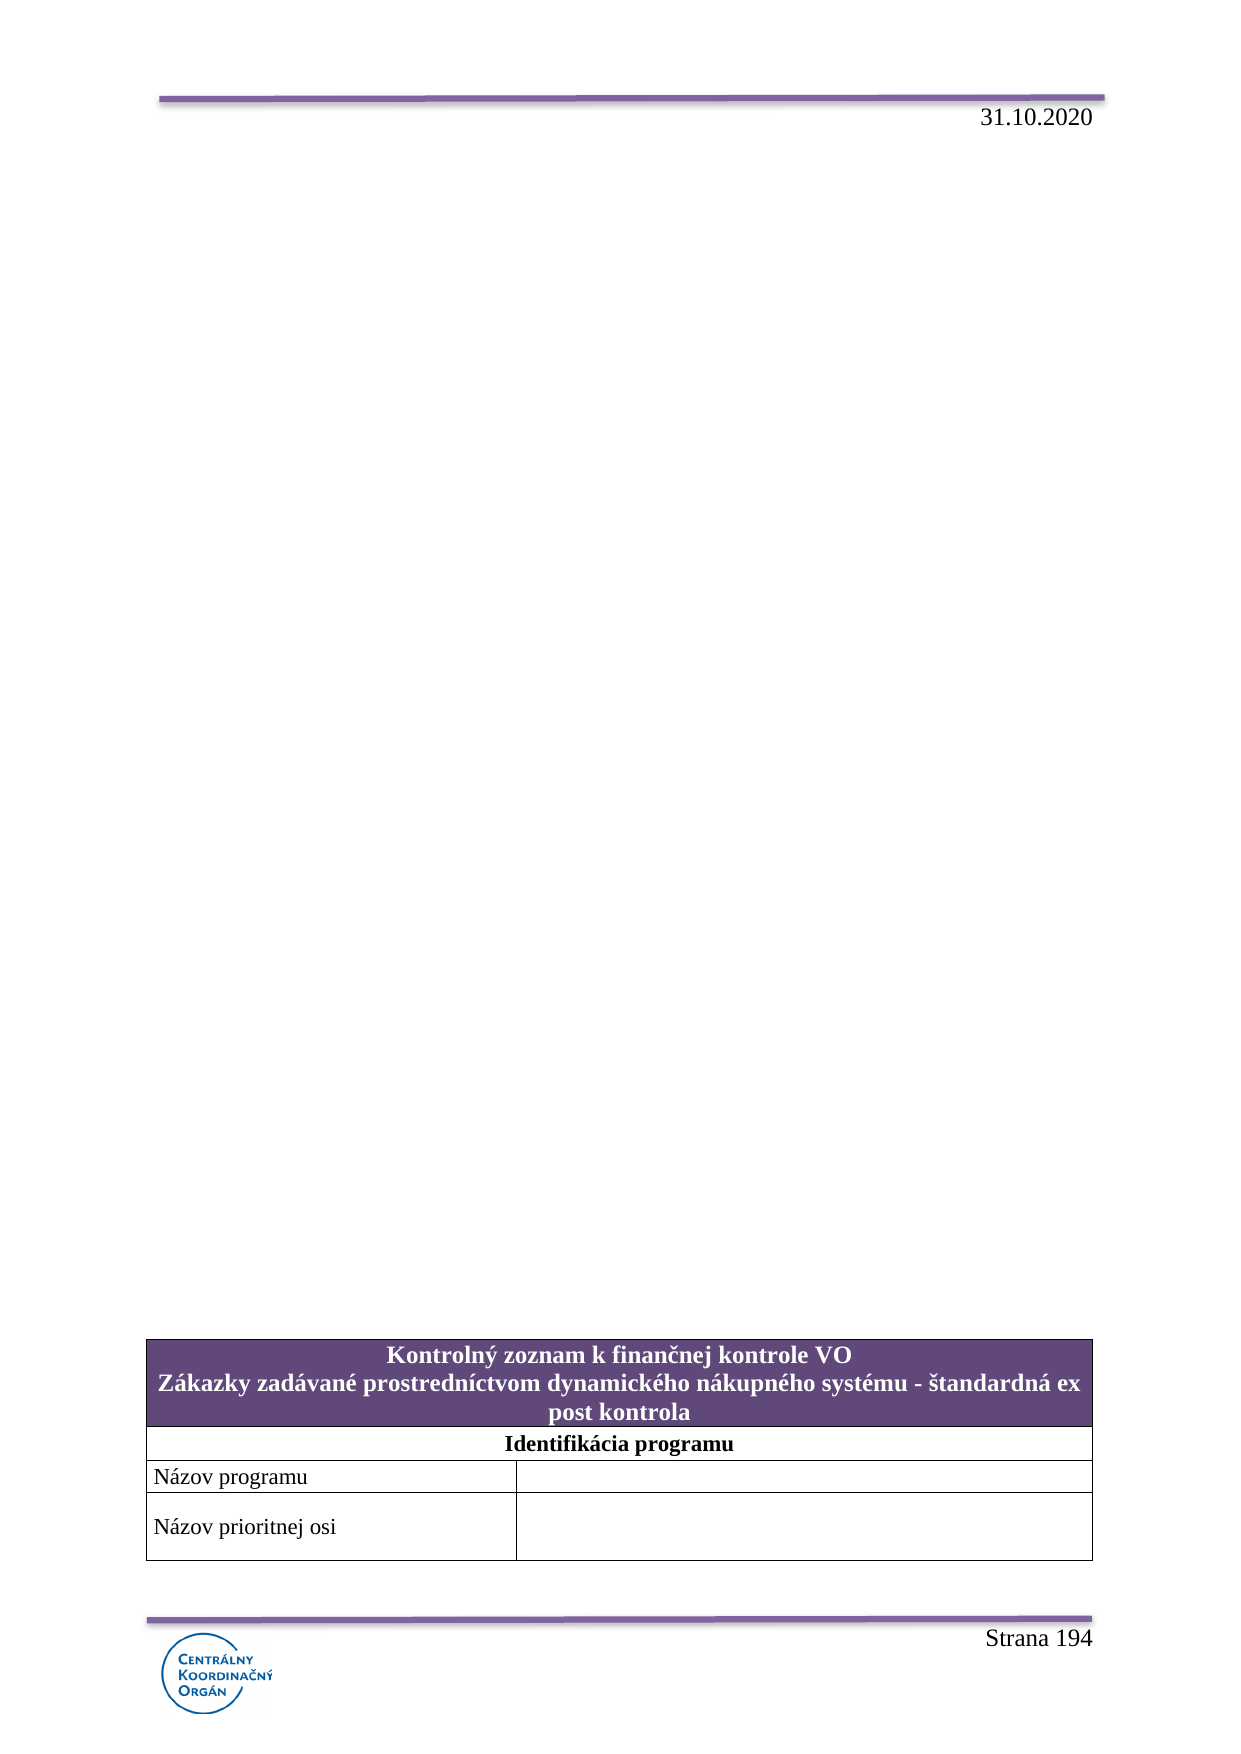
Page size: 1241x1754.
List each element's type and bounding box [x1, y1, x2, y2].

picture [159, 1631, 272, 1713]
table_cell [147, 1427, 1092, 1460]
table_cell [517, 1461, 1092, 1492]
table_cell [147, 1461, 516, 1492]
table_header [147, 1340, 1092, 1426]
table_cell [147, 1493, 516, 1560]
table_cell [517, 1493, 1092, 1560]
